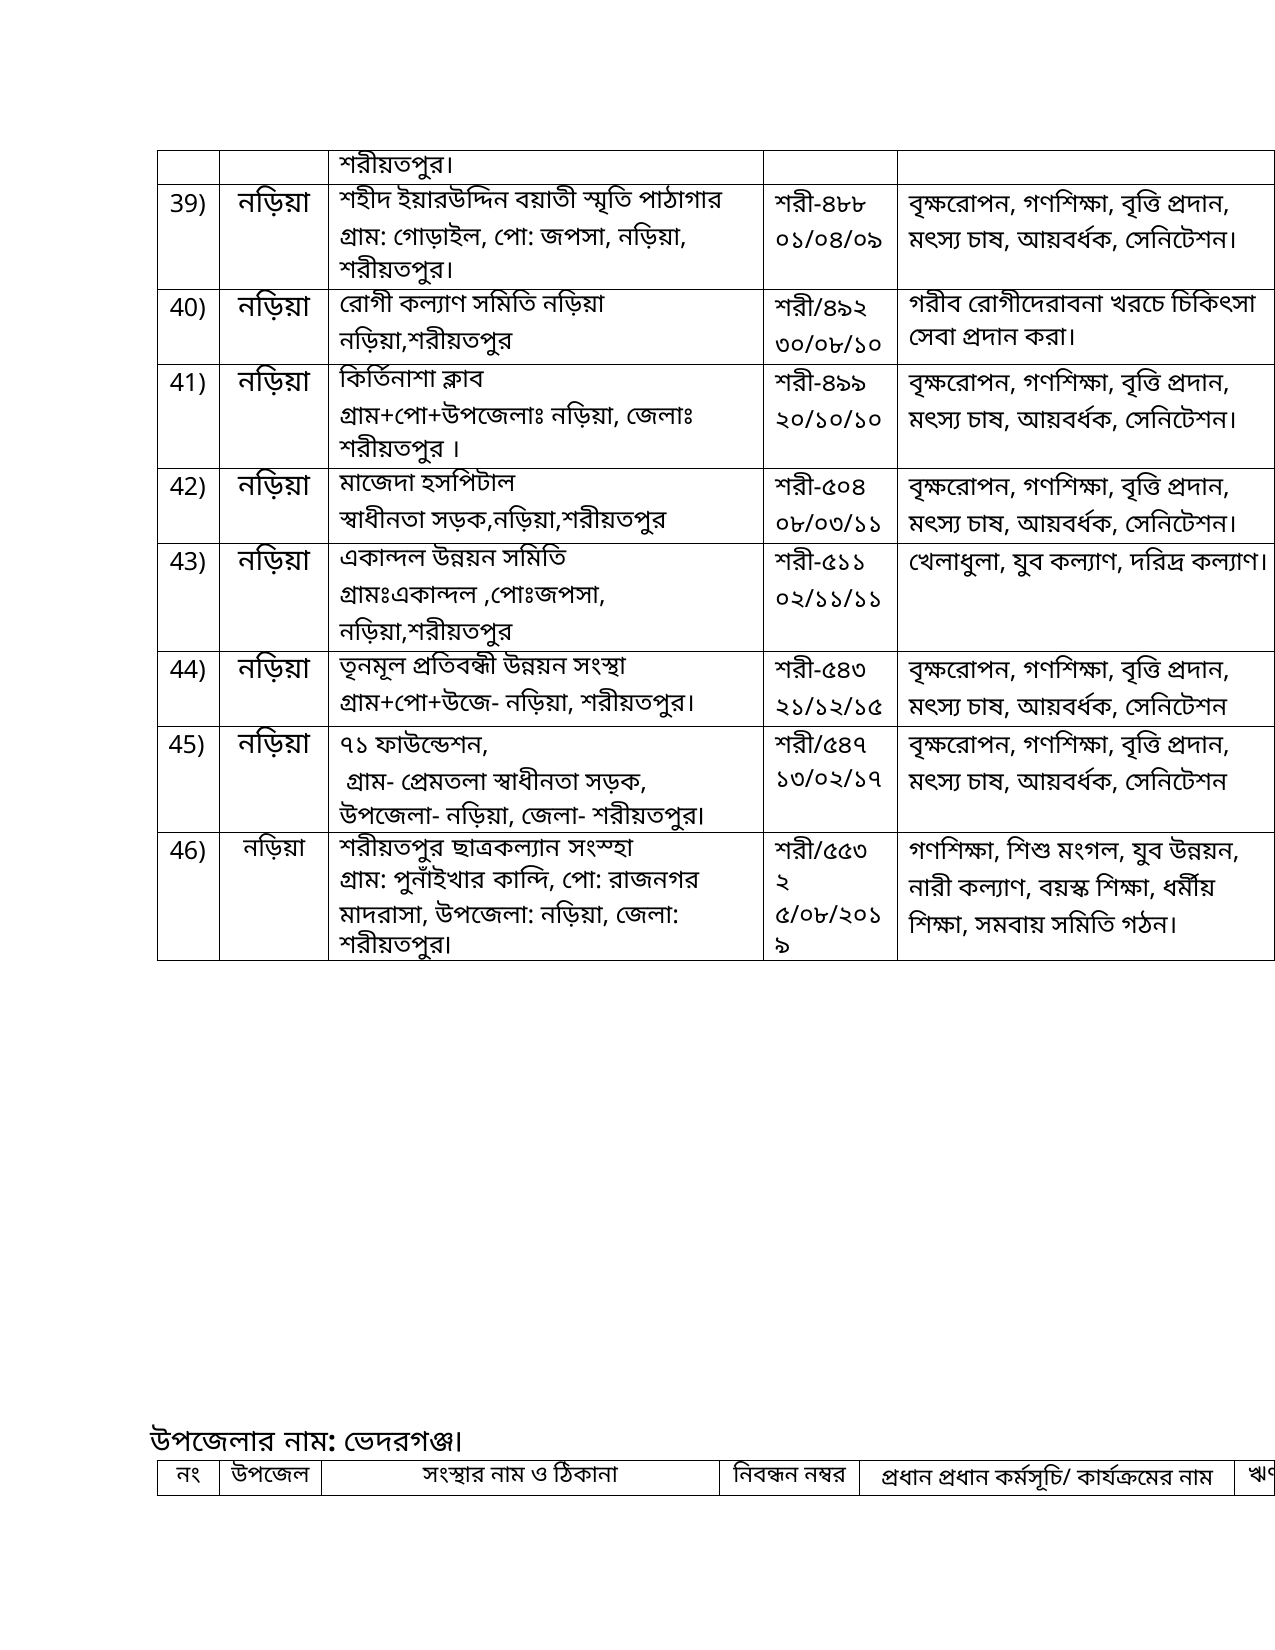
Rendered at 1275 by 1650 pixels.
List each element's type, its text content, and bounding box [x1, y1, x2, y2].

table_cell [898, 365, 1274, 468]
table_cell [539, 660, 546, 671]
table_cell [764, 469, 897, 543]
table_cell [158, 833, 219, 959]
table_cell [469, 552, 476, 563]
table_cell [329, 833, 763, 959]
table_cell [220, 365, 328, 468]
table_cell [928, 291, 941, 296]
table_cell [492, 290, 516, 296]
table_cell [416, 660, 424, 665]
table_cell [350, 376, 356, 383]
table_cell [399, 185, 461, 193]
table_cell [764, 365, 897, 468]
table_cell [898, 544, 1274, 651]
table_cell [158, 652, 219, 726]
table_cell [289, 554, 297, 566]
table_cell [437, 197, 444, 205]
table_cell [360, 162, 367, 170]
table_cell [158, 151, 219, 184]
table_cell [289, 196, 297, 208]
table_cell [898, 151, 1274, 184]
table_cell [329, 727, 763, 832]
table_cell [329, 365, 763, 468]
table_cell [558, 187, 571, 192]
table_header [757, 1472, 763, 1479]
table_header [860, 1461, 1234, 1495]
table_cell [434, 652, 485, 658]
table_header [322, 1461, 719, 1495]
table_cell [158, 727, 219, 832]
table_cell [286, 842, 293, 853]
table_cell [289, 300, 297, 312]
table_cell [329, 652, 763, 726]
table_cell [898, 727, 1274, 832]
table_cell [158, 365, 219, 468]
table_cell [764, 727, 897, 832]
text উপজেলার নাম: ভেদরগঞ্জ। [150, 1421, 1125, 1460]
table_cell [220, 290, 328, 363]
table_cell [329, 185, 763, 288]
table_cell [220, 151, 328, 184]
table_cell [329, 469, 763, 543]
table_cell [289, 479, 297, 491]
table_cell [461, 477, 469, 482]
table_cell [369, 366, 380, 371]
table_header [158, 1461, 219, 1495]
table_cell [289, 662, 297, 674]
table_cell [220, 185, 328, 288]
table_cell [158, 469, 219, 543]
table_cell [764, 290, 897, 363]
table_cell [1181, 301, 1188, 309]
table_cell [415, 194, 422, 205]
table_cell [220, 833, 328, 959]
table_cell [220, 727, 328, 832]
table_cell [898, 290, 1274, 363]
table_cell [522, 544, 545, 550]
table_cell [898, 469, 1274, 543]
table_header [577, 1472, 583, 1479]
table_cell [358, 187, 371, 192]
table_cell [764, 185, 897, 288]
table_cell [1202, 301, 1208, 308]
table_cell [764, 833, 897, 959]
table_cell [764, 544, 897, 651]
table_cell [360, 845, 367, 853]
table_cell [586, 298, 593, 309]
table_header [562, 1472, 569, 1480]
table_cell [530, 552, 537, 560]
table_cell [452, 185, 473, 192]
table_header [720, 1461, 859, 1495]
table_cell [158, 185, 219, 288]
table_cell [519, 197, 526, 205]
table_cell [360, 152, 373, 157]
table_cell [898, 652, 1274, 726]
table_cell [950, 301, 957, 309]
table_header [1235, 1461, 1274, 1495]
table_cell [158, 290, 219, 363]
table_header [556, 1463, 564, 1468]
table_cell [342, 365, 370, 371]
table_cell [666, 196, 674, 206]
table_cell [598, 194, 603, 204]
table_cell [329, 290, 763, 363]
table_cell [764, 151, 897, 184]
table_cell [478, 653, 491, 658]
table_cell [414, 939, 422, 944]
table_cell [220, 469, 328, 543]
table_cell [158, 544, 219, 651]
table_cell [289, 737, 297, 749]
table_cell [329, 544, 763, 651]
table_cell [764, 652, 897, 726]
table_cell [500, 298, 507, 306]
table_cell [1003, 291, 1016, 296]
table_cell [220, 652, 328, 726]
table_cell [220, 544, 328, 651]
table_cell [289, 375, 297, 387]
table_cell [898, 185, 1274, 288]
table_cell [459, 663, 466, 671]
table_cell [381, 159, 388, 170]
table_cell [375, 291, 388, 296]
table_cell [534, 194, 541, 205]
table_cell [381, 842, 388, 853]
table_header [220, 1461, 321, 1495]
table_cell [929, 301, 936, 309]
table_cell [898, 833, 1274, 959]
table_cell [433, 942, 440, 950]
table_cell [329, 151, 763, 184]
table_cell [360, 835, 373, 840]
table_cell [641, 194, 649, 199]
